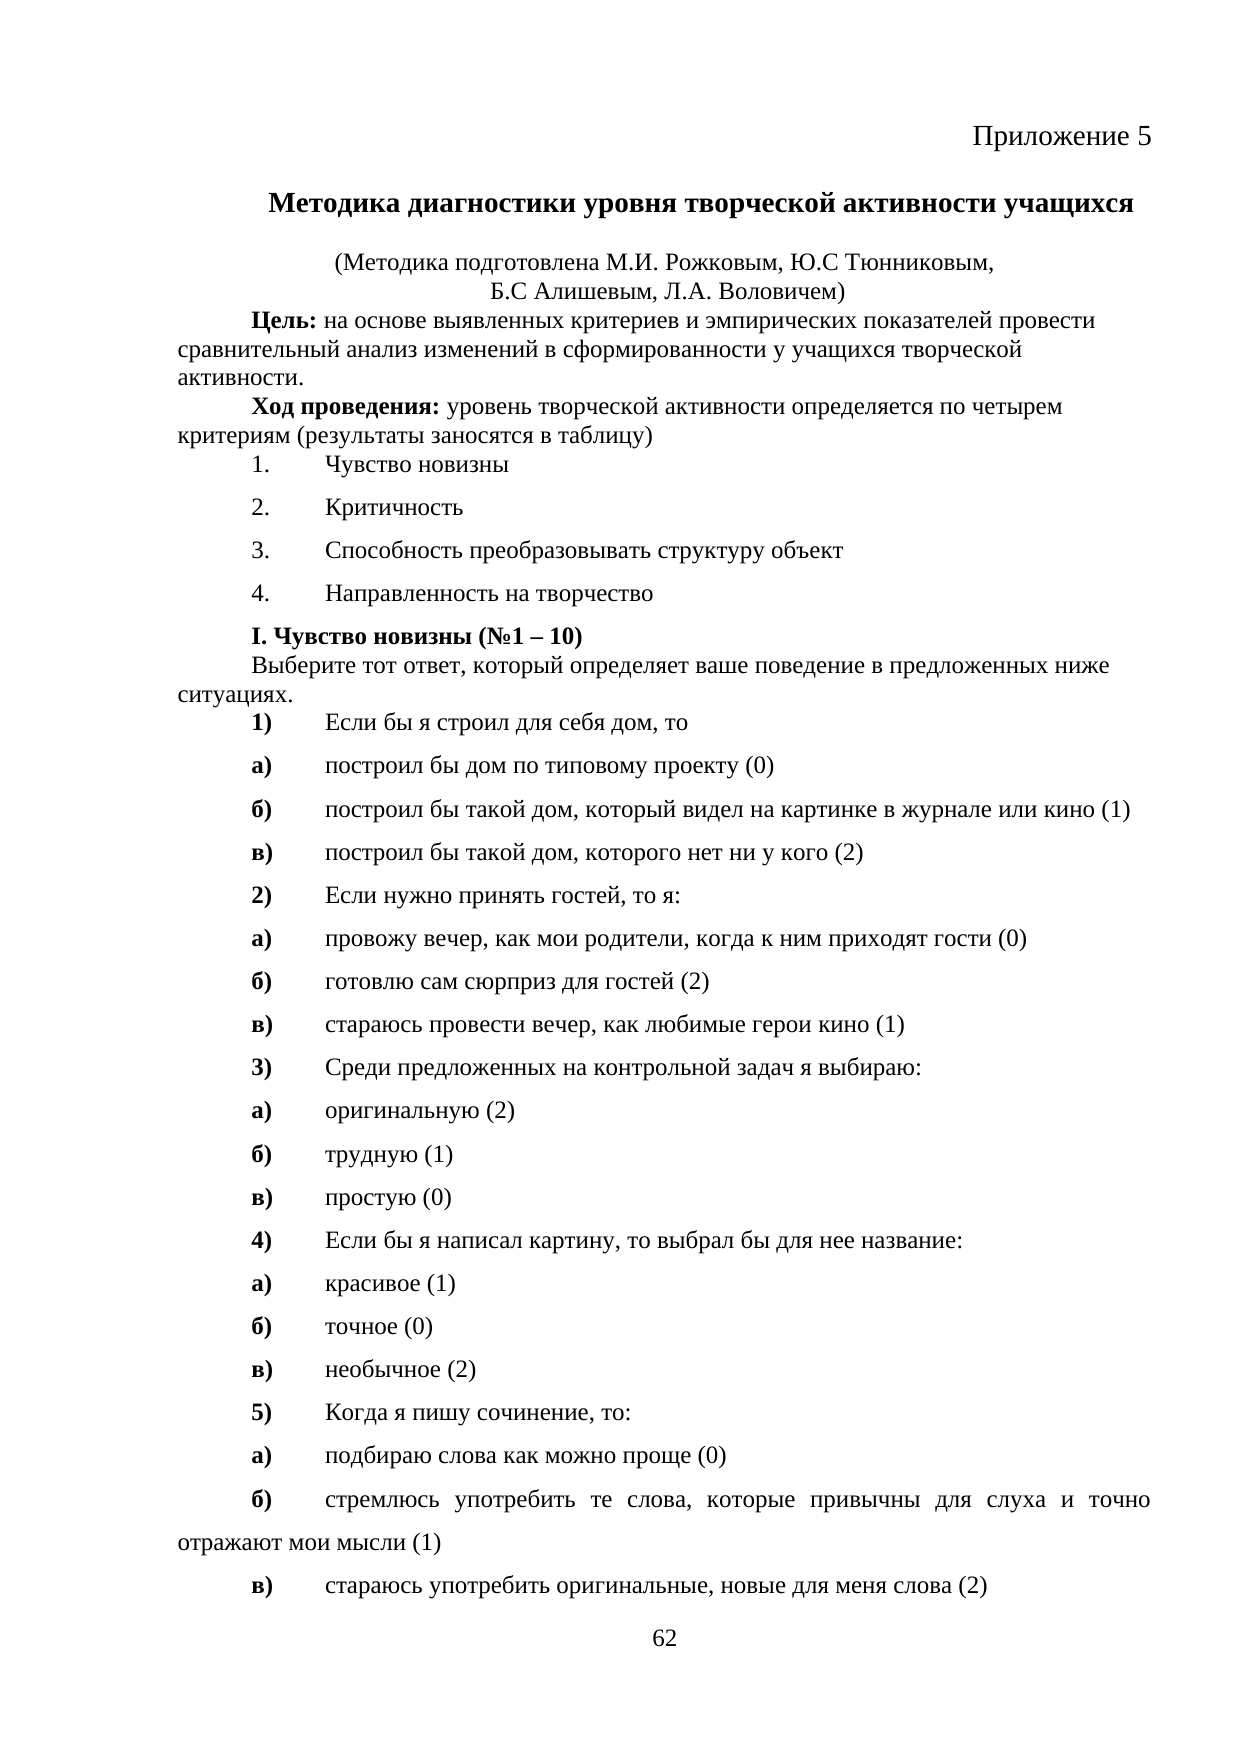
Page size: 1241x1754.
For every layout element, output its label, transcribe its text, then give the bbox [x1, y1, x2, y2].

text Цель: на основе выявленных критериев и эмпирических показателей провести сравнительный анализ изменений в сформированности у учащихся творческой активности. [177, 305, 1152, 391]
list Среди предложенных на контрольной задач я выбираю: [177, 1052, 1152, 1081]
list Чувство новизны [177, 449, 1152, 477]
list необычное (2) [177, 1354, 1152, 1383]
list Если бы я написал картину, то выбрал бы для нее название: [177, 1225, 1152, 1254]
list оригинальную (2) [177, 1096, 1152, 1124]
list построил бы такой дом, который видел на картинке в журнале или кино (1) [177, 794, 1152, 822]
text I. Чувство новизны (№1 – 10) [177, 621, 1152, 650]
list готовлю сам сюрприз для гостей (2) [177, 966, 1152, 995]
list трудную (1) [177, 1139, 1152, 1167]
list провожу вечер, как мои родители, когда к ним приходят гости (0) [177, 923, 1152, 952]
list простую (0) [177, 1182, 1152, 1211]
list стараюсь провести вечер, как любимые герои кино (1) [177, 1009, 1152, 1038]
list красивое (1) [177, 1268, 1152, 1297]
list построил бы дом по типовому проекту (0) [177, 751, 1152, 779]
text Выберите тот ответ, который определяет ваше поведение в предложенных ниже ситуациях. [177, 650, 1152, 707]
list стараюсь употребить оригинальные, новые для меня слова (2) [177, 1570, 1152, 1599]
list точное (0) [177, 1311, 1152, 1340]
list Критичность [177, 492, 1152, 521]
list построил бы такой дом, которого нет ни у кого (2) [177, 837, 1152, 866]
list Способность преобразовывать структуру объект [177, 535, 1152, 564]
text Методика диагностики уровня творческой активности учащихся [177, 185, 1152, 219]
list Когда я пишу сочинение, то: [177, 1397, 1152, 1426]
list стремлюсь употребить те слова, которые привычны для слуха и точно отражают мои мысли (1) [177, 1484, 1152, 1556]
text Б.С Алишевым, Л.А. Воловичем) [177, 276, 1152, 305]
text Ход проведения: уровень творческой активности определяется по четырем критериям (результаты заносятся в таблицу) [177, 391, 1152, 449]
list подбираю слова как можно проще (0) [177, 1441, 1152, 1469]
list Если нужно принять гостей, то я: [177, 880, 1152, 909]
list Если бы я строил для себя дом, то [177, 707, 1152, 736]
list Направленность на творчество [177, 578, 1152, 607]
text Приложение 5 [177, 118, 1152, 152]
text (Методика подготовлена М.И. Рожковым, Ю.С Тюнниковым, [177, 247, 1152, 276]
